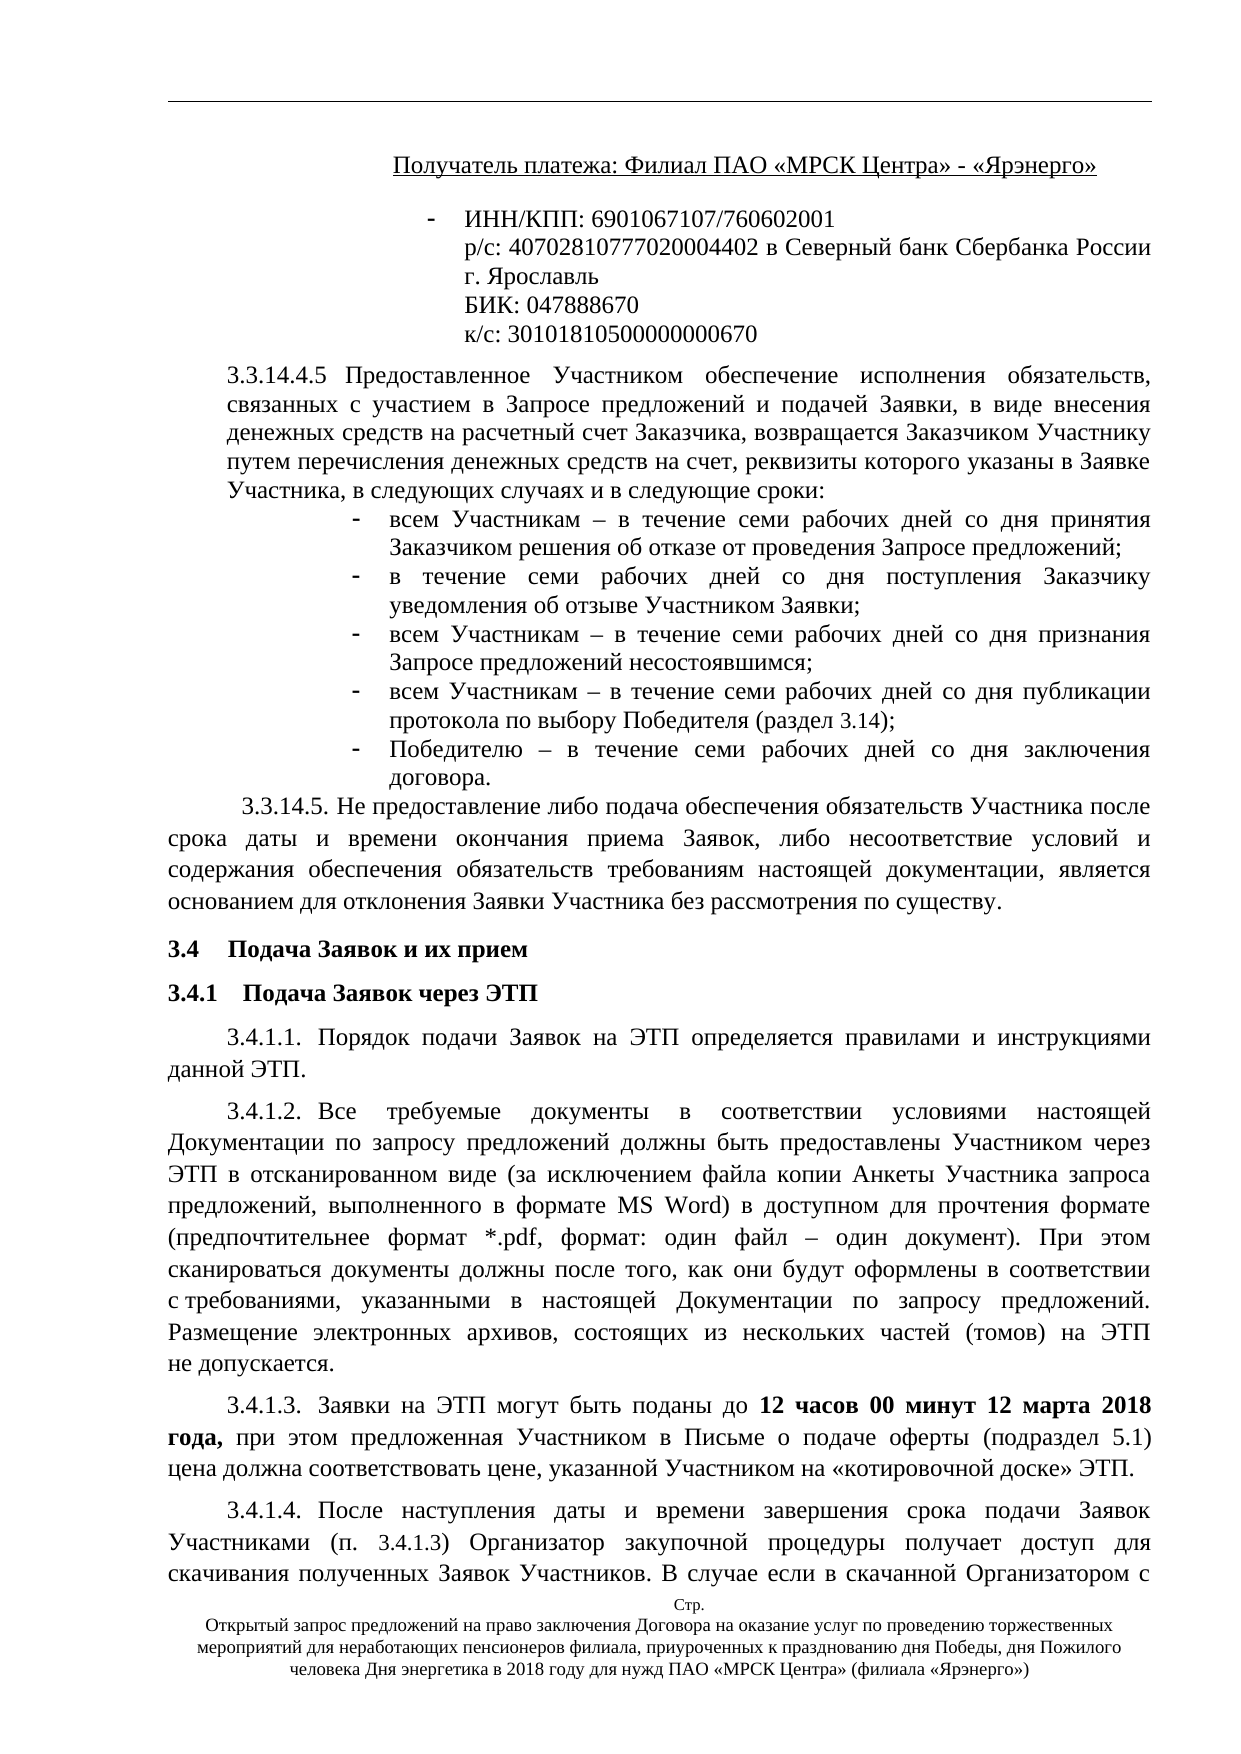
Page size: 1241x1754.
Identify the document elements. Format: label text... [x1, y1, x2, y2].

subtitle Подача Заявок через ЭТП [168, 978, 1152, 1007]
list Заявки на ЭТП могут быть поданы до 12 часов 00 минут 12 марта 2018 года, при этом предложенная Участником в Письме о подаче оферты (подраздел 5.1) цена должна соответствовать цене, указанной Участником на «котировочной доске» ЭТП. [168, 1390, 1152, 1482]
list в течение семи рабочих дней со дня поступления Заказчику уведомления об отзыве Участником Заявки; [352, 561, 1152, 619]
list всем Участникам – в течение семи рабочих дней со дня публикации протокола по выбору Победителя (раздел 3.14); [352, 676, 1152, 734]
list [168, 1495, 1152, 1587]
subtitle Подача Заявок и их прием [168, 934, 1152, 963]
list Все требуемые документы в соответствии условиями настоящей Документации по запросу предложений должны быть предоставлены Участником через ЭТП в отсканированном виде (за исключением файла копии Анкеты Участника запроса предложений, выполненного в формате MS Word) в доступном для прочтения формате (предпочтительнее формат *.pdf, формат: один файл – один документ). При этом сканироваться документы должны после того, как они будут оформлены в соответствии с требованиями, указанными в настоящей Документации по запросу предложений. Размещение электронных архивов, состоящих из нескольких частей (томов) на ЭТП не допускается. [168, 1096, 1152, 1377]
list Получатель платежа: Филиал ПАО «МРСК Центра» - «Ярэнерго» [393, 150, 1152, 179]
list р/с: 40702810777020004402 в Северный банк Сбербанка России г. Ярославль [464, 232, 1152, 290]
list к/с: 30101810500000000670 [464, 319, 1152, 347]
list ИНН/КПП: 6901067107/760602001 [427, 204, 1152, 232]
list Порядок подачи Заявок на ЭТП определяется правилами и инструкциями данной ЭТП. [168, 1022, 1152, 1083]
list всем Участникам – в течение семи рабочих дней со дня признания Запросе предложений несостоявшимся; [352, 619, 1152, 676]
list Победителю – в течение семи рабочих дней со дня заключения договора. [352, 734, 1152, 791]
list Предоставленное Участником обеспечение исполнения обязательств, связанных с участием в Запросе предложений и подачей Заявки, в виде внесения денежных средств на расчетный счет Заказчика, возвращается Заказчиком Участнику путем перечисления денежных средств на счет, реквизиты которого указаны в Заявке Участника, в следующих случаях и в следующие сроки: [227, 360, 1152, 504]
list БИК: 047888670 [464, 290, 1152, 319]
list всем Участникам – в течение семи рабочих дней со дня принятия Заказчиком решения об отказе от проведения Запросе предложений; [352, 504, 1152, 561]
list Не предоставление либо подача обеспечения обязательств Участника после срока даты и времени окончания приема Заявок, либо несоответствие условий и содержания обеспечения обязательств требованиям настоящей документации, является основанием для отклонения Заявки Участника без рассмотрения по существу. [168, 791, 1152, 915]
